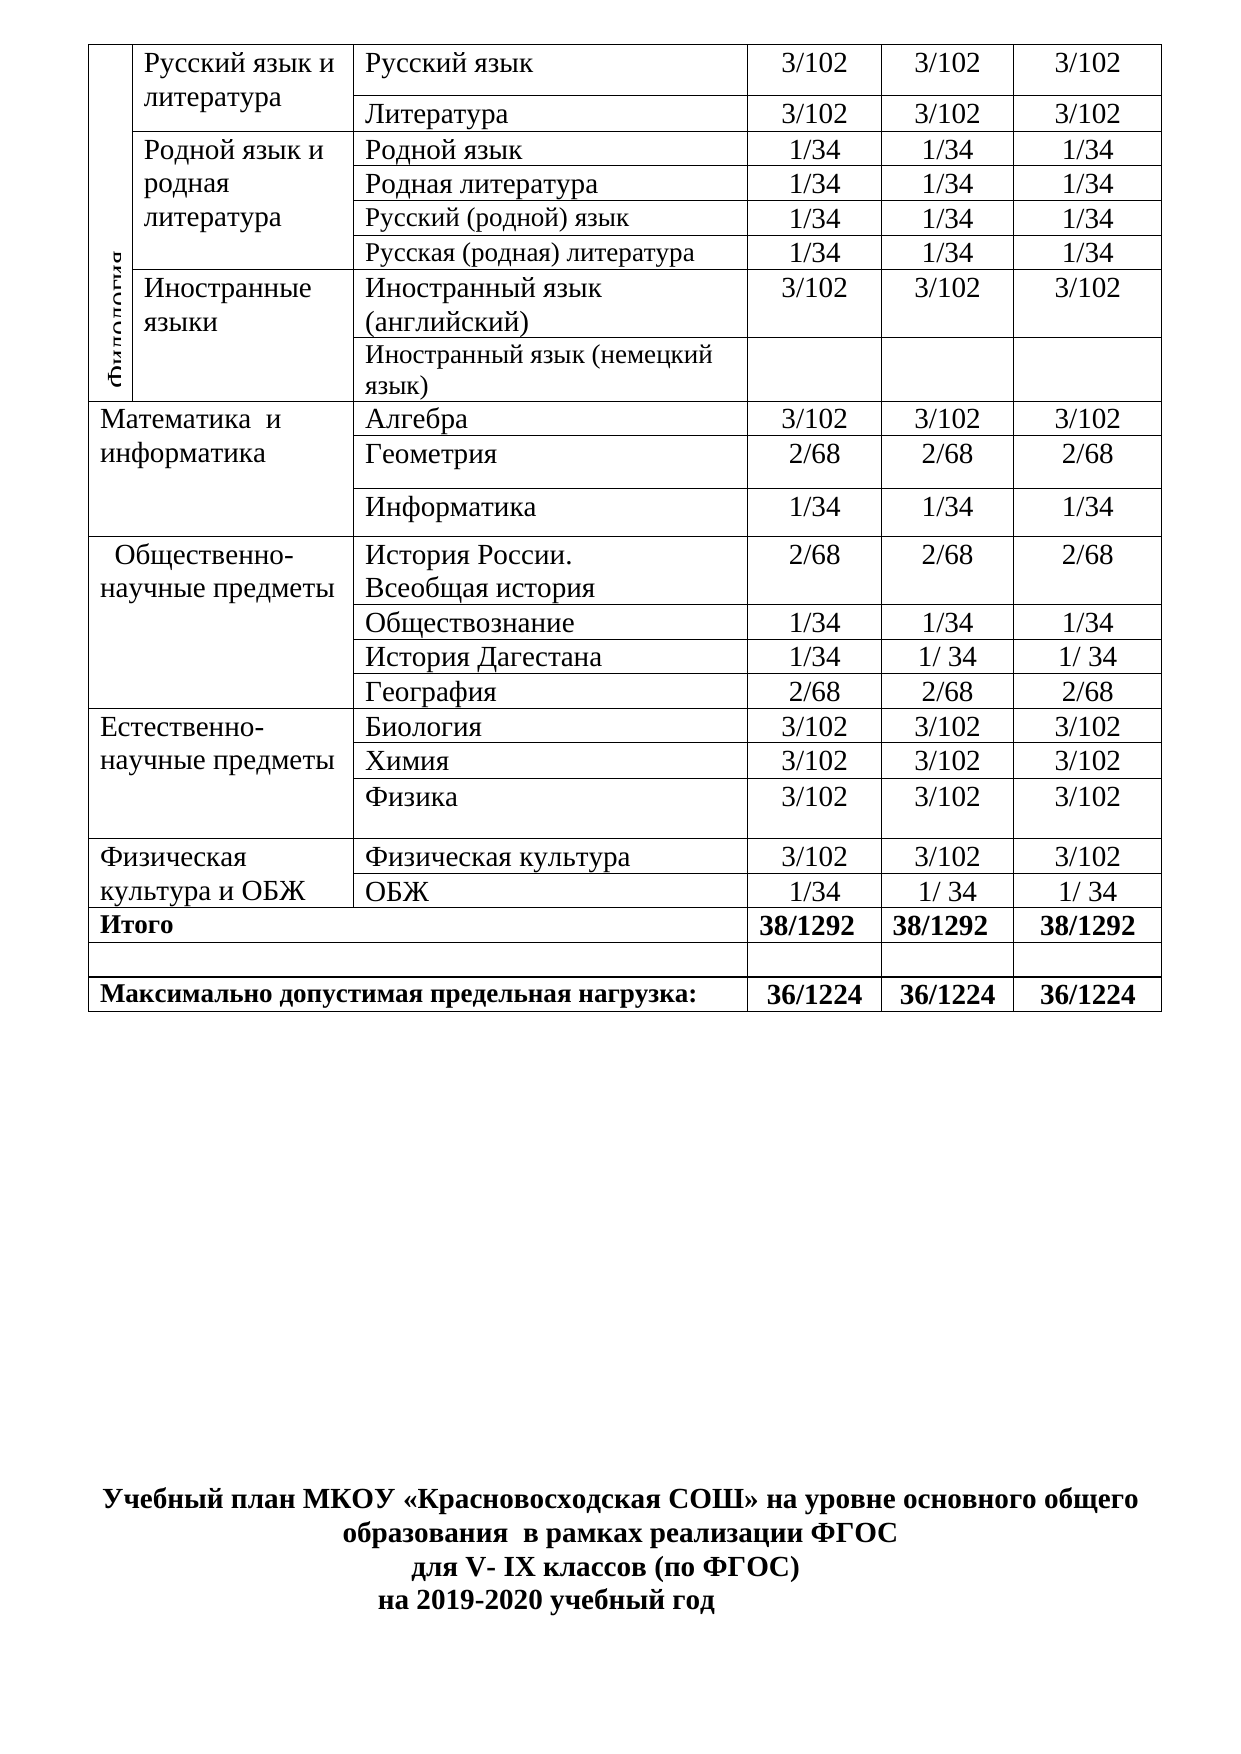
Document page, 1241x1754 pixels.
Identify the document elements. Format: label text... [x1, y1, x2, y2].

table_cell 1/34 [1014, 605, 1161, 638]
table_cell [502, 436, 747, 488]
table_cell 3/102 [882, 839, 1013, 873]
table_cell 3/102 [748, 402, 881, 435]
table_cell Математика и информатика [89, 402, 353, 536]
table_cell 2/68 [1014, 436, 1161, 488]
table_cell 1/34 [748, 132, 881, 165]
table_cell 3/102 [748, 45, 881, 95]
table_cell [89, 943, 747, 976]
table_cell 3/102 [748, 270, 881, 337]
table_cell 1/34 [748, 166, 881, 200]
table_cell Химия [354, 743, 747, 778]
table_cell 2/68 [882, 436, 1013, 488]
table_cell 1/34 [748, 640, 881, 673]
table_cell [1014, 338, 1161, 401]
table_cell Биология [354, 709, 747, 742]
table_cell Русский (родной) язык [354, 201, 747, 234]
table_cell 1/34 [748, 489, 881, 536]
table_cell История России. Всеобщая история [354, 537, 747, 604]
table_cell 1/34 [748, 201, 881, 234]
table_cell 3/102 [748, 743, 881, 778]
table_cell 1/ 34 [882, 874, 1013, 907]
table_cell 2/68 [1014, 674, 1161, 708]
table_cell 3/102 [1014, 270, 1161, 337]
table_cell 3/102 [882, 270, 1013, 337]
table_cell 1/34 [882, 201, 1013, 234]
table_cell Информатика [354, 489, 747, 536]
table_cell Филология [89, 45, 132, 401]
table_cell 1/ 34 [1014, 874, 1161, 907]
table_cell 1/ 34 [1014, 640, 1161, 673]
table_cell Общественно- научные предметы [89, 537, 353, 708]
table_cell 3/102 [1014, 96, 1161, 131]
table_cell [748, 338, 881, 401]
text для V- IX классов (по ФГОС) [44, 1549, 1152, 1582]
table_cell 1/34 [882, 132, 1013, 165]
table_cell 1/34 [882, 489, 1013, 536]
text Учебный план МКОУ «Красновосходская СОШ» на уровне основного общего образования в рамках реализации ФГОС [89, 1482, 1152, 1549]
table_cell 3/102 [1014, 743, 1161, 778]
table_cell 1/ 34 [882, 640, 1013, 673]
table_cell География [354, 674, 747, 708]
table_cell 38/1292 [748, 908, 881, 942]
table_cell 3/102 [1014, 779, 1161, 838]
table_cell 1/34 [882, 166, 1013, 200]
table_cell 3/102 [1014, 45, 1161, 95]
table_cell 36/1224 [882, 978, 1013, 1011]
table_cell 1/34 [882, 236, 1013, 269]
table_cell 1/34 [1014, 132, 1161, 165]
table_cell 1/34 [882, 605, 1013, 638]
table_cell Иностранный язык (немецкий язык) [354, 338, 747, 401]
table_cell Иностранные языки [133, 270, 353, 401]
table_cell Литература [354, 96, 747, 131]
table_cell 2/68 [748, 674, 881, 708]
table_cell 3/102 [882, 402, 1013, 435]
table_cell Обществознание [354, 605, 747, 638]
table_cell 3/102 [882, 96, 1013, 131]
table_cell 3/102 [882, 779, 1013, 838]
table_cell Русский язык и литература [133, 45, 353, 131]
table_cell Физическая культура и ОБЖ [89, 839, 353, 907]
table_cell Алгебра [354, 402, 502, 435]
table_cell Родной язык и родная литература [133, 132, 353, 269]
table_cell Родной язык [354, 132, 747, 165]
table_cell 36/1224 [1014, 978, 1161, 1011]
table_cell 38/1292 [1014, 908, 1161, 942]
table_cell 3/102 [882, 743, 1013, 778]
table_cell Максимально допустимая предельная нагрузка: [89, 978, 747, 1011]
table_cell ОБЖ [354, 874, 747, 907]
table_cell 36/1224 [748, 978, 881, 1011]
table_cell 1/34 [1014, 236, 1161, 269]
table_cell 3/102 [882, 709, 1013, 742]
table_cell 3/102 [748, 709, 881, 742]
table_cell Русский язык [354, 45, 747, 95]
table_cell [1014, 943, 1161, 976]
table_cell 3/102 [882, 45, 1013, 95]
text на 2019-2020 учебный год [0, 1582, 1152, 1616]
table_cell 3/102 [748, 779, 881, 838]
table_cell 3/102 [748, 96, 881, 131]
table_cell Физика [354, 779, 747, 838]
table_cell 38/1292 [882, 908, 1013, 942]
table_cell Родная литература [354, 166, 747, 200]
table_cell Иностранный язык (английский) [354, 270, 747, 337]
table_cell 3/102 [1014, 709, 1161, 742]
table_cell История Дагестана [354, 640, 747, 673]
table_cell 2/68 [748, 436, 881, 488]
table_cell Итого [89, 908, 747, 942]
table_cell 2/68 [882, 537, 1013, 604]
table_cell Физическая культура [354, 839, 747, 873]
table_cell 1/34 [748, 874, 881, 907]
table_cell 3/102 [748, 839, 881, 873]
table_cell [882, 943, 1013, 976]
table_cell 3/102 [1014, 839, 1161, 873]
table_cell 1/34 [748, 236, 881, 269]
table_cell 1/34 [748, 605, 881, 638]
table_cell 1/34 [1014, 201, 1161, 234]
table_cell 2/68 [1014, 537, 1161, 604]
table_cell 3/102 [1014, 402, 1161, 435]
table_cell 2/68 [748, 537, 881, 604]
table_cell Русская (родная) литература [354, 236, 747, 269]
table_cell 2/68 [882, 674, 1013, 708]
table_cell Геометрия [354, 436, 502, 488]
table_cell [502, 402, 747, 435]
table_cell Естественно- научные предметы [89, 709, 353, 838]
table_cell 1/34 [1014, 489, 1161, 536]
table_cell 1/34 [1014, 166, 1161, 200]
table_cell [882, 338, 1013, 401]
table_cell [748, 943, 881, 976]
